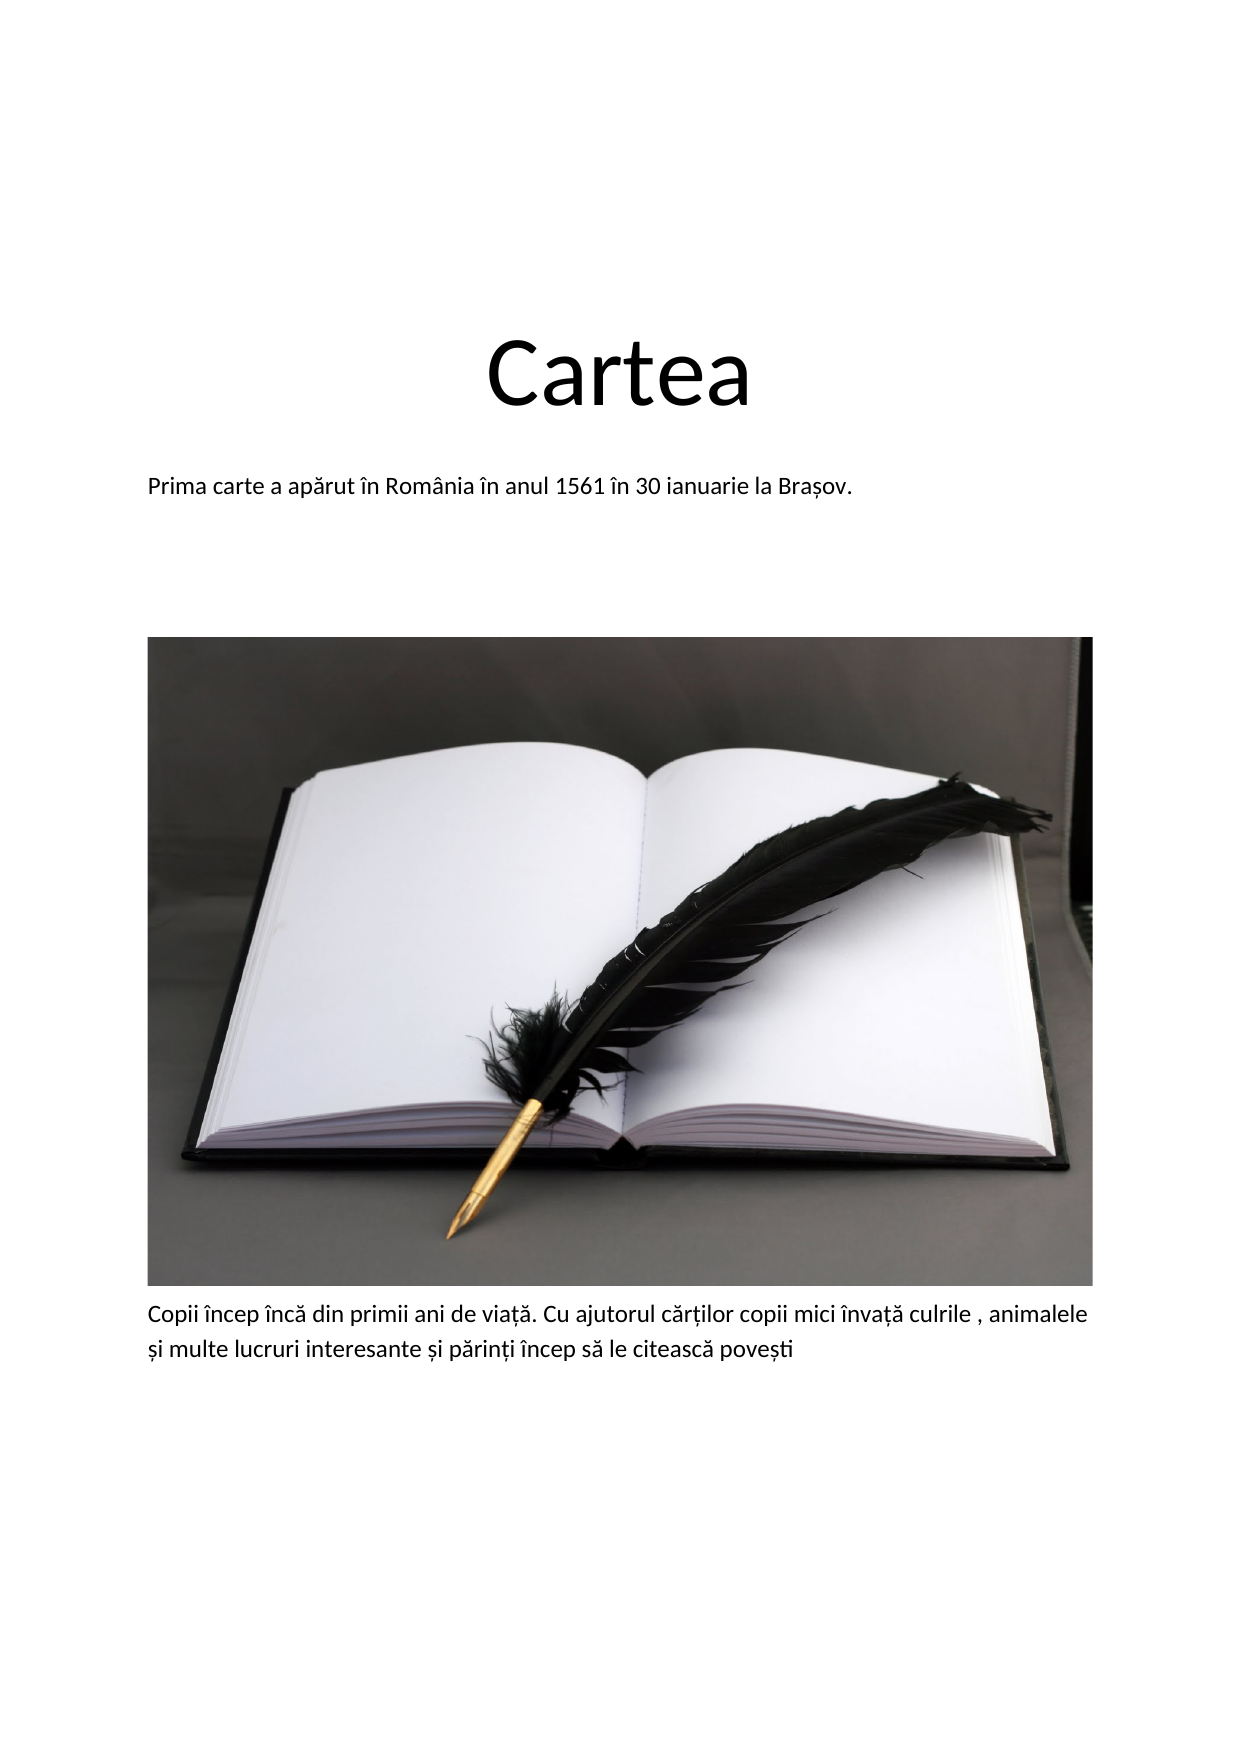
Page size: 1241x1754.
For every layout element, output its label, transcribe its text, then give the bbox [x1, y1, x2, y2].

picture [147, 637, 1093, 1286]
text Cartea [148, 309, 1093, 431]
text Copii încep încă din primii ani de viață. Cu ajutorul cărților copii mici învață culrile , animalele și multe lucruri interesante și părinți încep să le citească povești [148, 1298, 1093, 1364]
text Prima carte a apărut în România în anul 1561 în 30 ianuarie la Brașov. [148, 470, 1093, 500]
